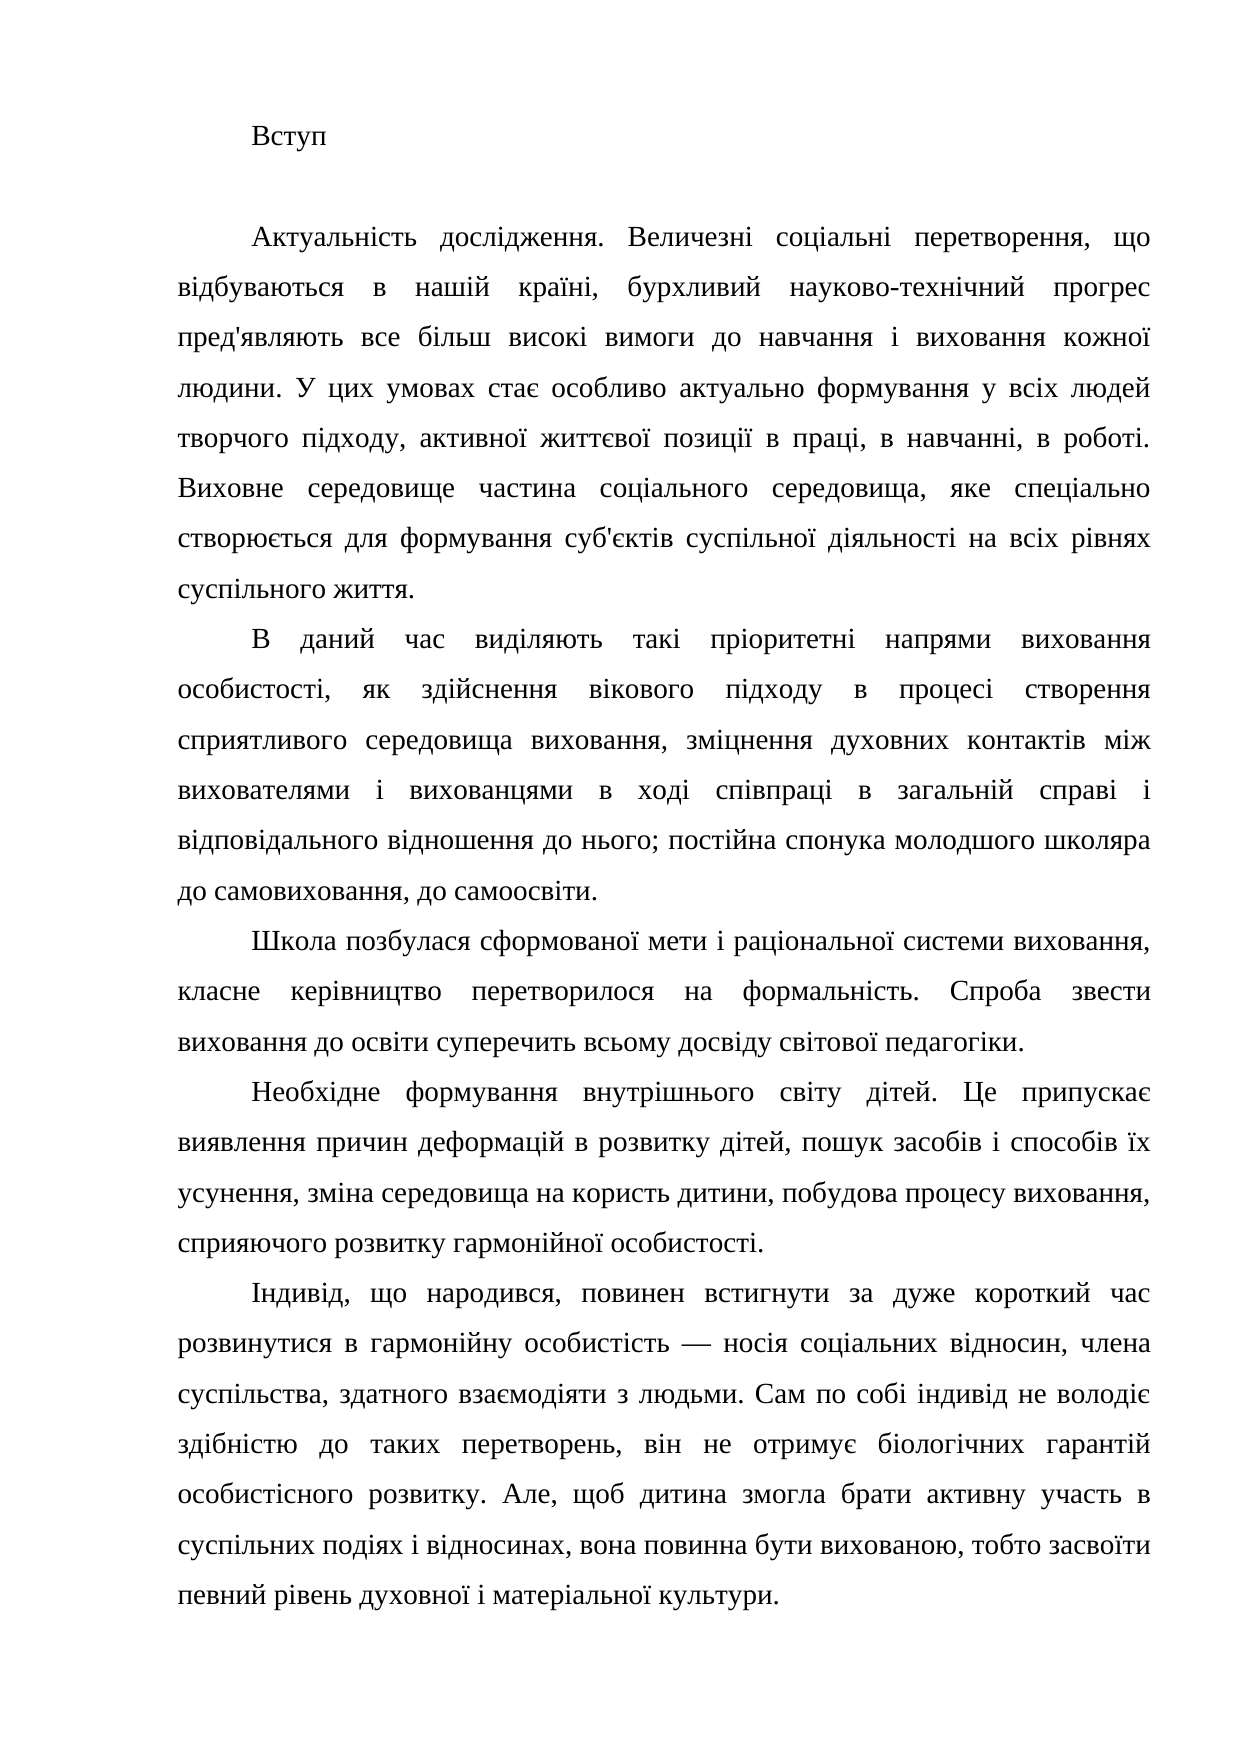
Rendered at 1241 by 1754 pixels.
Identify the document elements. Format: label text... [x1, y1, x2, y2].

text Індивід, що народився, повинен встигнути за дуже короткий час розвинутися в гармонійну особистість — носія соціальних відносин, члена суспільства, здатного взаємодіяти з людьми. Сам по собі індивід не володіє здібністю до таких перетворень, він не отримує біологічних гарантій особистісного розвитку. Але, щоб дитина змогла брати активну участь в суспільних подіях і відносинах, вона повинна бути вихованою, тобто засвоїти певний рівень духовної і матеріальної культури. [177, 1275, 1152, 1611]
text Актуальність дослідження. Величезні соціальні перетворення, що відбуваються в нашій країні, бурхливий науково-технічний прогрес пред'являють все більш високі вимоги до навчання і виховання кожної людини. У цих умовах стає особливо актуально формування у всіх людей творчого підходу, активної життєвої позиції в праці, в навчанні, в роботі. Виховне середовище частина соціального середовища, яке спеціально створюється для формування суб'єктів суспільної діяльності на всіх рівнях суспільного життя. [177, 219, 1152, 604]
text Школа позбулася сформованої мети і раціональної системи виховання, класне керівництво перетворилося на формальність. Спроба звести виховання до освіти суперечить всьому досвіду світової педагогіки. [177, 923, 1152, 1057]
text Вступ [177, 118, 1152, 152]
text Необхідне формування внутрішнього світу дітей. Це припускає виявлення причин деформацій в розвитку дітей, пошук засобів і способів їх усунення, зміна середовища на користь дитини, побудова процесу виховання, сприяючого розвитку гармонійної особистості. [177, 1074, 1152, 1258]
text В даний час виділяють такі пріоритетні напрями виховання особистості, як здійснення вікового підходу в процесі створення сприятливого середовища виховання, зміцнення духовних контактів між вихователями і вихованцями в ході співпраці в загальній справі і відповідального відношення до нього; постійна спонука молодшого школяра до самовиховання, до самоосвіти. [177, 621, 1152, 906]
